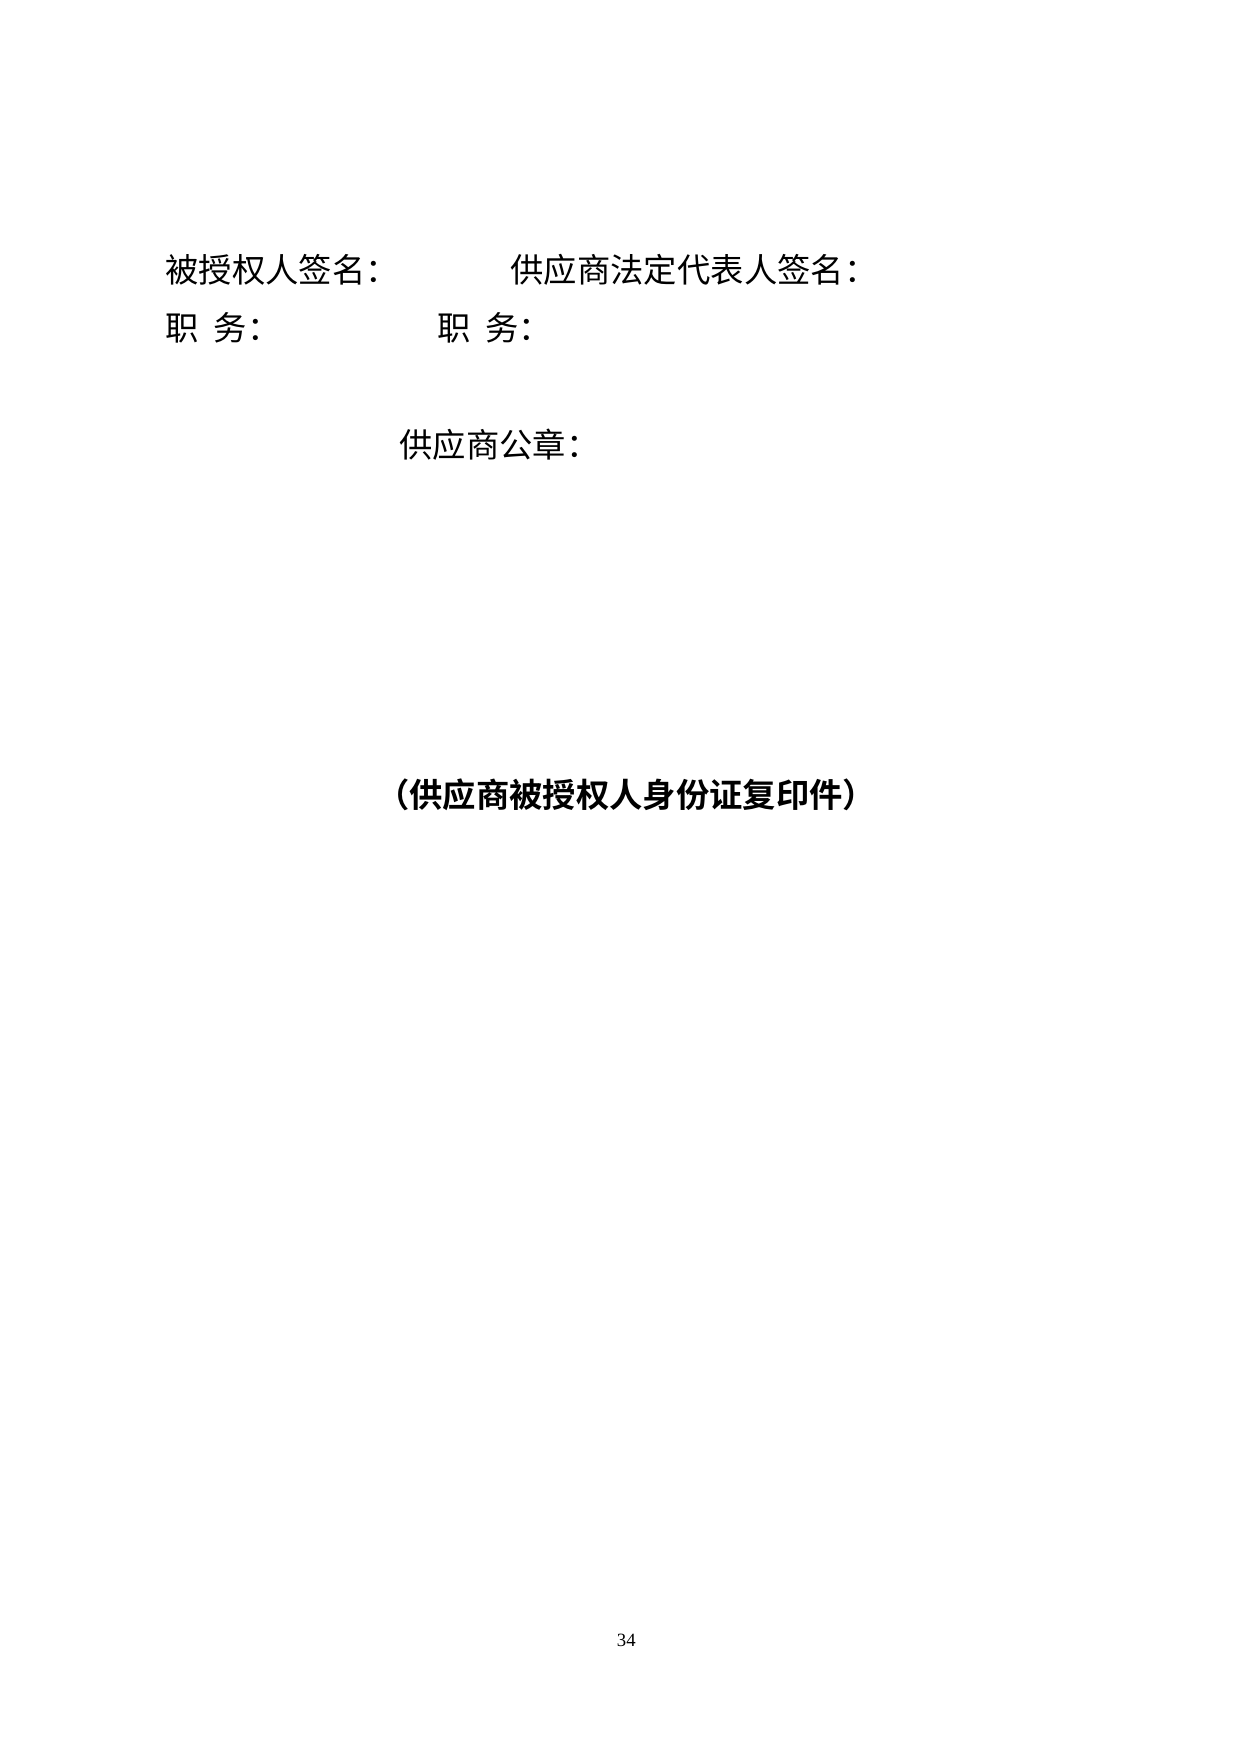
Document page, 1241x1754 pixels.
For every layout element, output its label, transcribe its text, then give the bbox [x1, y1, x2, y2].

text （供应商被授权人身份证复印件） [165, 761, 1087, 819]
text 职 务： 职 务： [165, 294, 1087, 352]
text 供应商公章： [165, 411, 1087, 469]
text 被授权人签名： 供应商法定代表人签名： [165, 236, 1087, 294]
